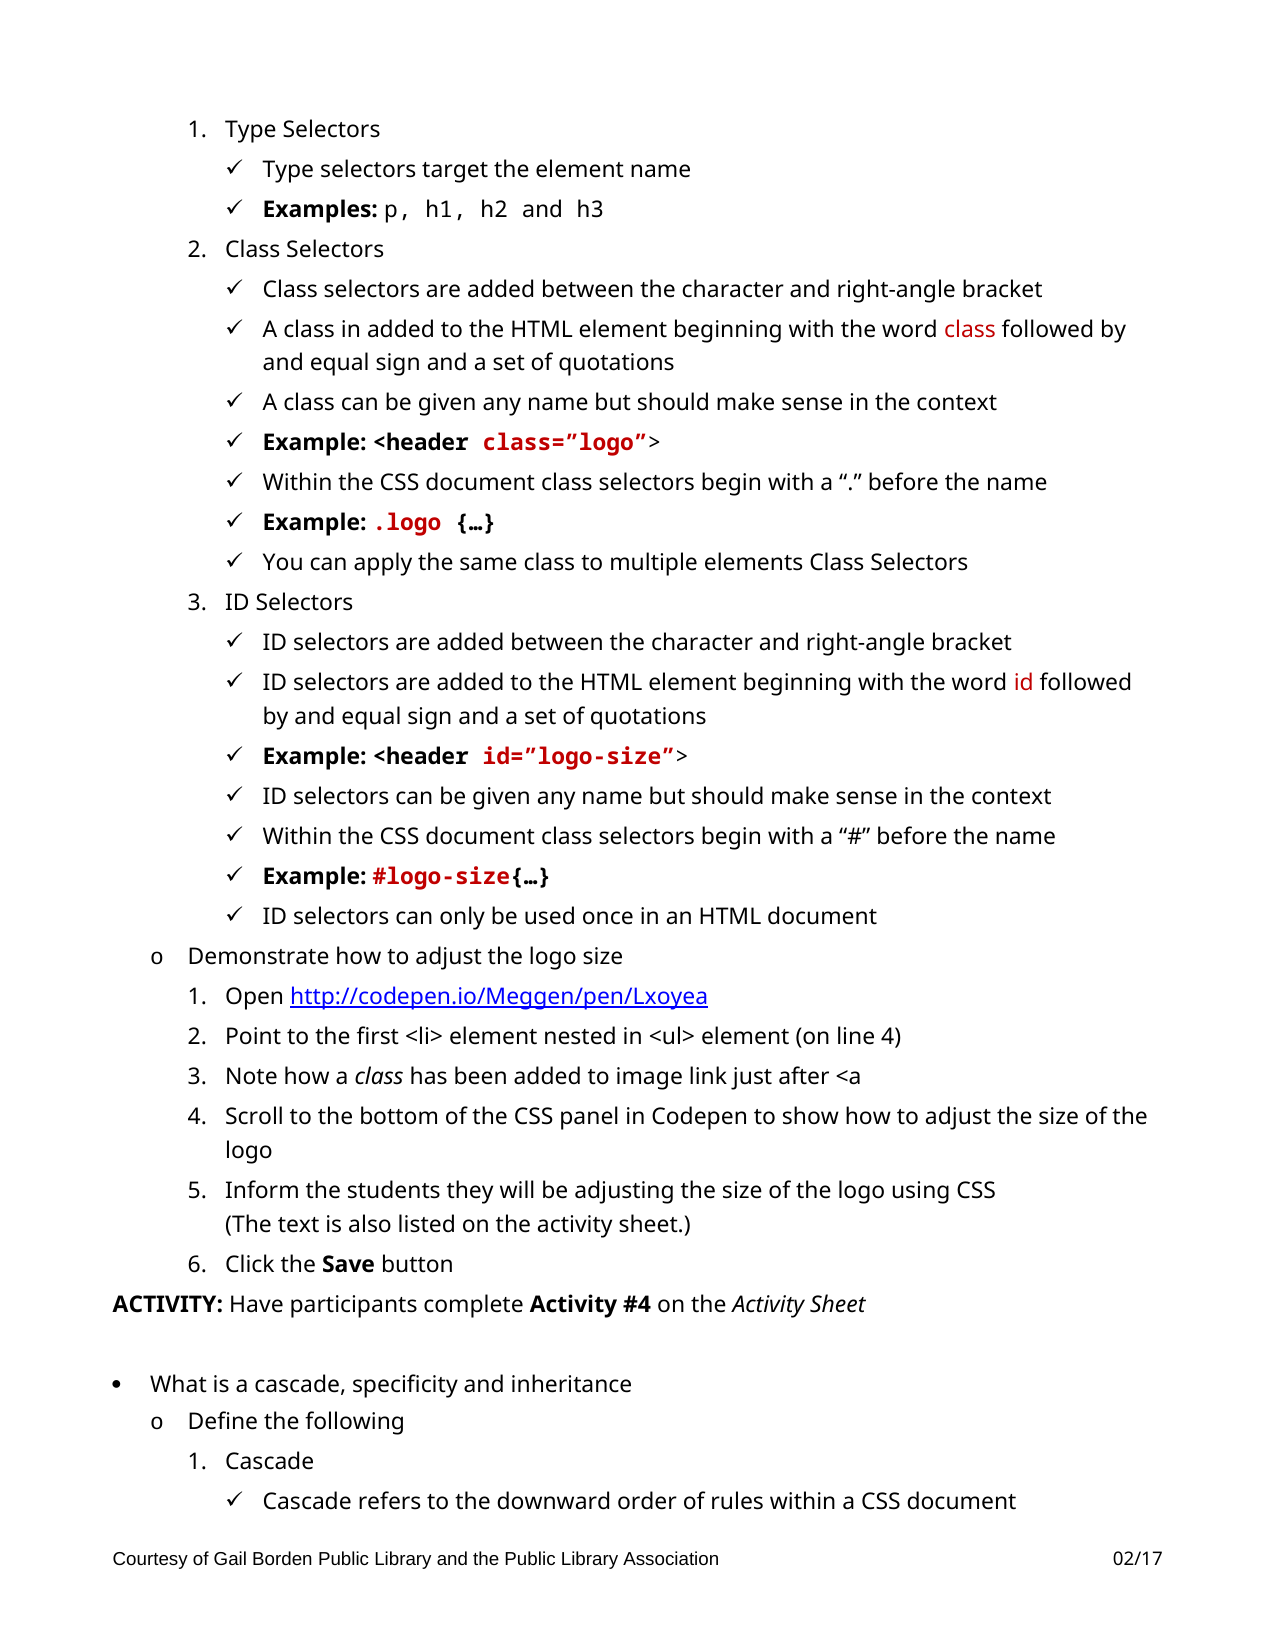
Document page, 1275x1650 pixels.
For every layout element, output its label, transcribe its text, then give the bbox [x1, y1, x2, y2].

list Type Selectors [187, 112, 1162, 144]
list Cascade [187, 1445, 1162, 1476]
list Point to the first <li> element nested in <ul> element (on line 4) [187, 1020, 1162, 1051]
list Scroll to the bottom of the CSS panel in Codepen to show how to adjust the size of the logo [187, 1100, 1162, 1165]
list Demonstrate how to adjust the logo size [150, 940, 1162, 971]
list Within the CSS document class selectors begin with a “#” before the name [225, 820, 1162, 851]
list Inform the students they will be adjusting the size of the logo using CSS (The text is also listed on the activity sheet.) [187, 1174, 1162, 1239]
list You can apply the same class to multiple elements Class Selectors [225, 546, 1162, 577]
list Example: <header class=”logo”> [225, 426, 1162, 457]
list What is a cascade, specificity and inheritance [112, 1368, 1162, 1399]
list ID selectors are added to the HTML element beginning with the word id followed by and equal sign and a set of quotations [225, 666, 1162, 731]
list Example: #logo-size{…} [225, 860, 1162, 891]
list ACTIVITY: Have participants complete Activity #4 on the Activity Sheet [112, 1288, 1162, 1319]
list ID selectors are added between the character and right-angle bracket [225, 626, 1162, 657]
list Define the following [150, 1405, 1162, 1436]
list A class can be given any name but should make sense in the context [225, 386, 1162, 417]
list Click the Save button [187, 1248, 1162, 1279]
list Example: .logo {…} [225, 506, 1162, 537]
list Class Selectors [187, 232, 1162, 264]
list ID Selectors [187, 586, 1162, 617]
list Note how a class has been added to image link just after <a [187, 1060, 1162, 1091]
list Example: <header id=”logo-size”> [225, 740, 1162, 771]
list ID selectors can be given any name but should make sense in the context [225, 780, 1162, 811]
list Within the CSS document class selectors begin with a “.” before the name [225, 466, 1162, 497]
list Examples: p, h1, h2 and h3 [225, 192, 1162, 224]
list ID selectors can only be used once in an HTML document [225, 900, 1162, 931]
list A class in added to the HTML element beginning with the word class followed by and equal sign and a set of quotations [225, 312, 1162, 377]
list Cascade refers to the downward order of rules within a CSS document [225, 1485, 1162, 1516]
list Type selectors target the element name [225, 152, 1162, 184]
list Open http://codepen.io/Meggen/pen/Lxoyea [187, 980, 1162, 1011]
list Class selectors are added between the character and right-angle bracket [225, 272, 1162, 304]
